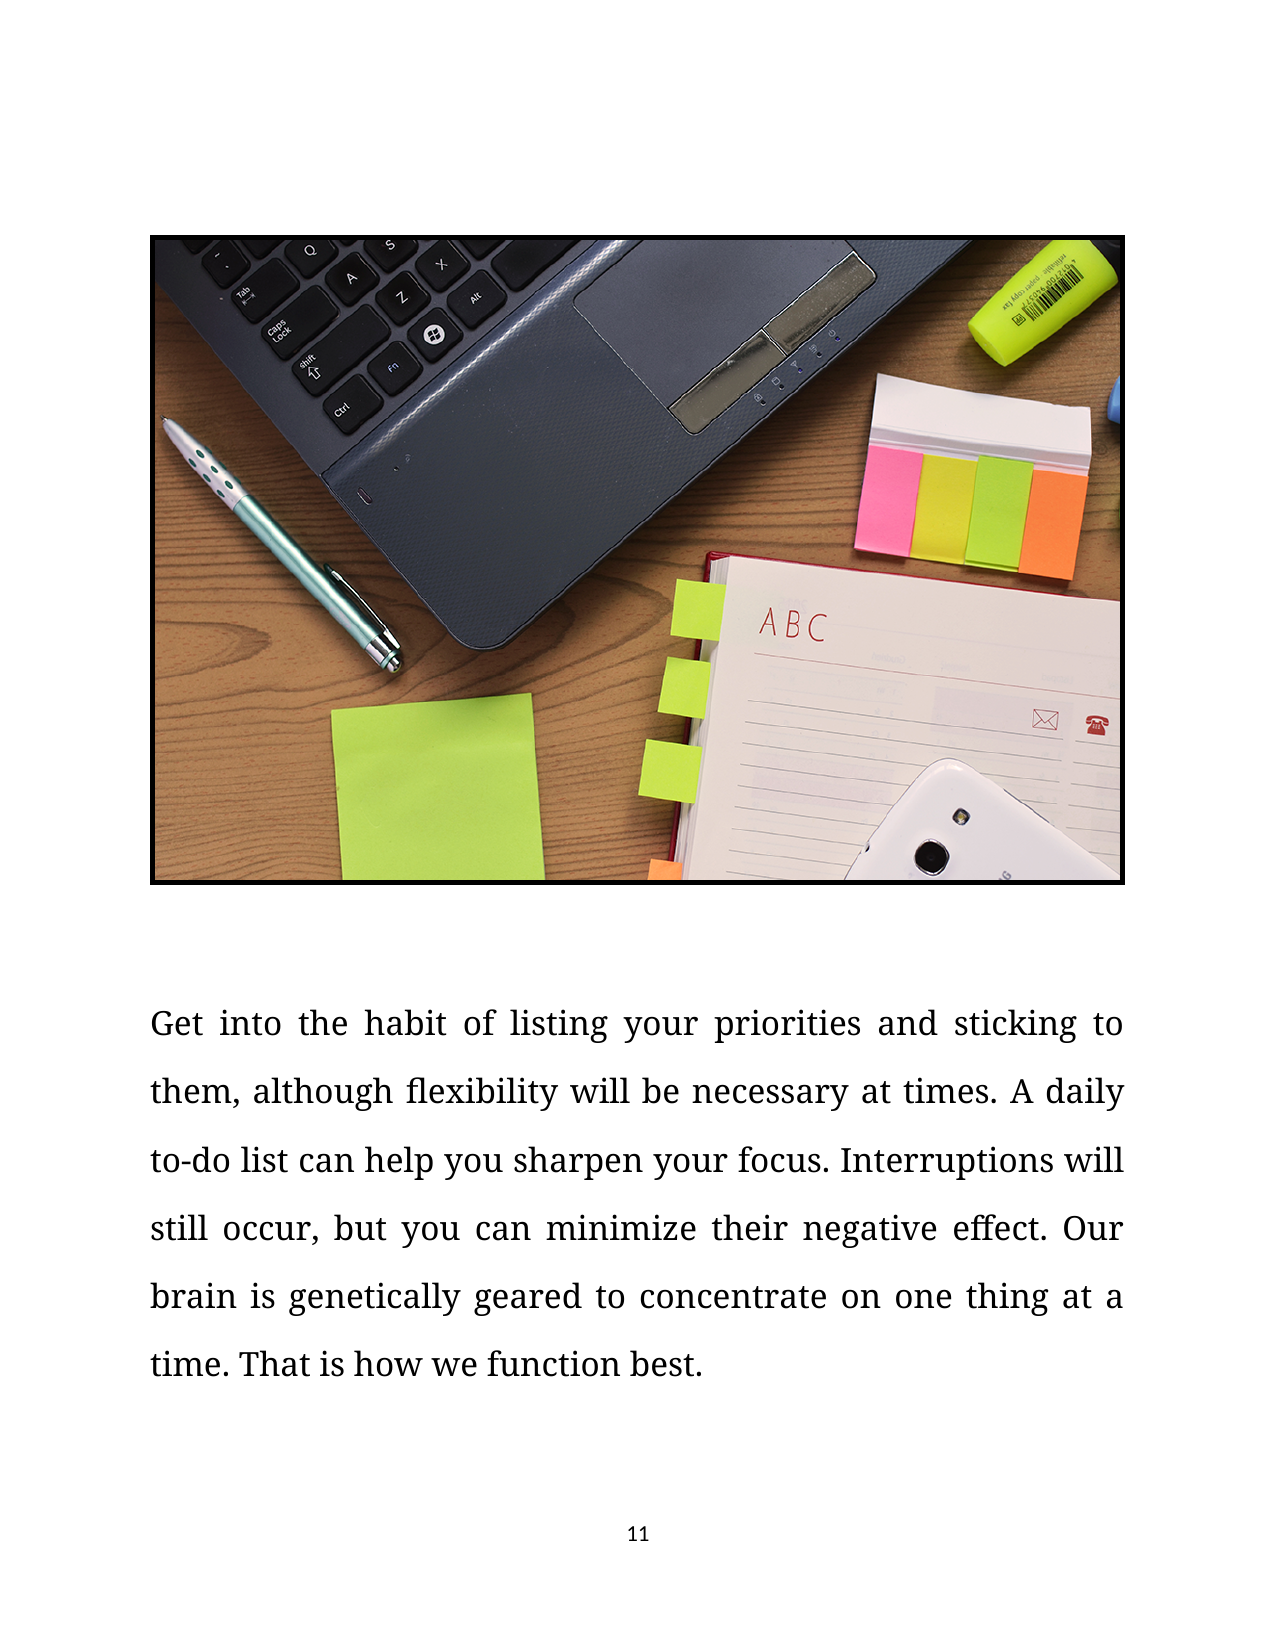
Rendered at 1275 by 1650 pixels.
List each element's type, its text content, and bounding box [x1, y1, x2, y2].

picture [155, 240, 1120, 880]
text Get into the habit of listing your priorities and sticking to them, although flexibility will be necessary at times. A daily to-do list can help you sharpen your focus. Interruptions will still occur, but you can minimize their negative effect. Our brain is genetically geared to concentrate on one thing at a time. That is how we function best. [150, 1000, 1125, 1386]
